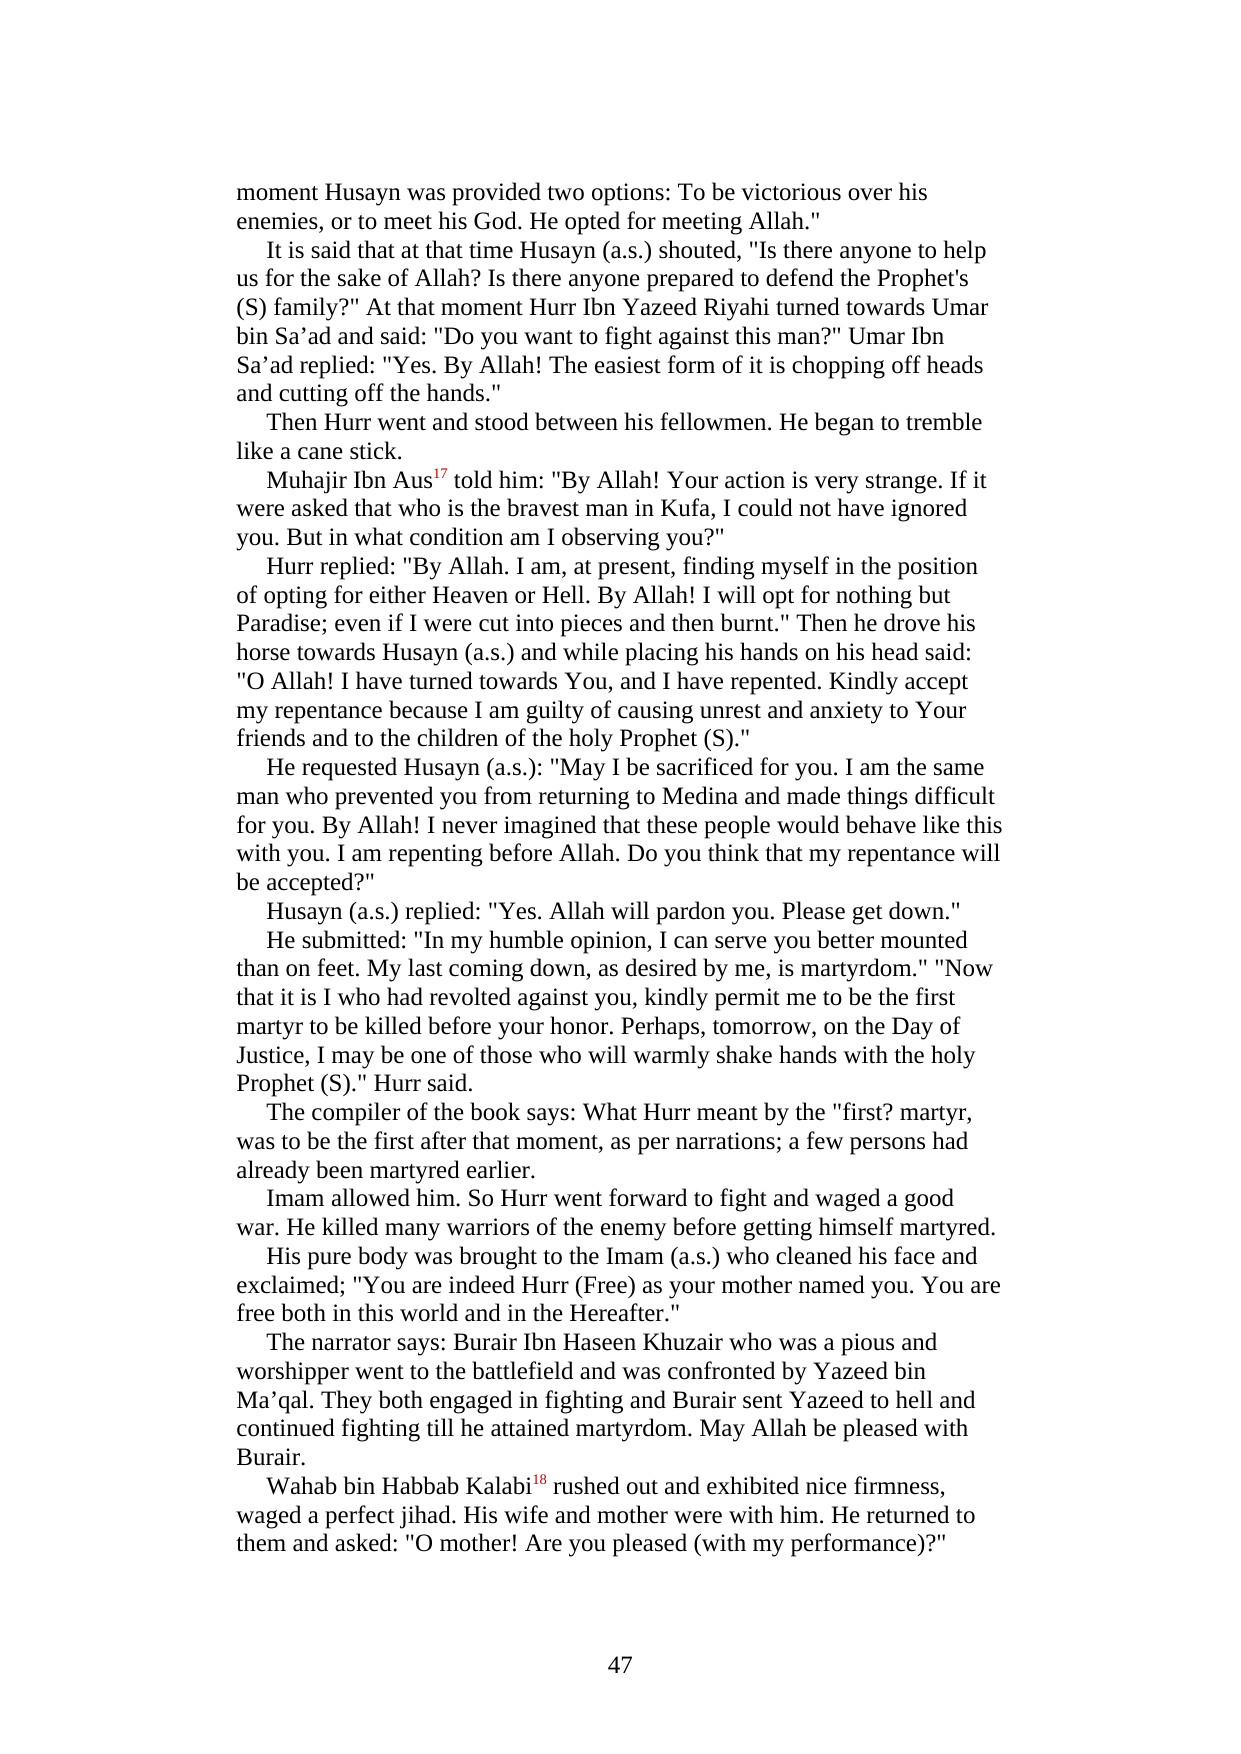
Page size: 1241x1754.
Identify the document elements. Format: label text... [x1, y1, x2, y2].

text Wahab bin Habbab Kalabi18 rushed out and exhibited nice firmness, waged a perfect jihad. His wife and mother were with him. He returned to them and asked: "O mother! Are you pleased (with my performance)?" [236, 1471, 1004, 1557]
text His pure body was brought to the Imam (a.s.) who cleaned his face and exclaimed; "You are indeed Hurr (Free) as your mother named you. You are free both in this world and in the Hereafter." [236, 1241, 1004, 1327]
text The compiler of the book says: What Hurr meant by the "first? martyr, was to be the first after that moment, as per narrations; a few persons had already been martyred earlier. [236, 1097, 1004, 1183]
text Then Hurr went and stood between his fellowmen. He began to tremble like a cane stick. [236, 407, 1004, 465]
text He submitted: "In my humble opinion, I can serve you better mounted than on feet. My last coming down, as desired by me, is martyrdom." "Now that it is I who had revolted against you, kindly permit me to be the first martyr to be killed before your honor. Perhaps, tomorrow, on the Day of Justice, I may be one of those who will warmly shake hands with the holy Prophet (S)." Hurr said. [236, 925, 1004, 1097]
text Imam allowed him. So Hurr went forward to fight and waged a good war. He killed many warriors of the enemy before getting himself martyred. [236, 1183, 1004, 1241]
text Husayn (a.s.) replied: "Yes. Allah will pardon you. Please get down." [236, 896, 1004, 925]
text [236, 177, 1004, 235]
text The narrator says: Burair Ibn Haseen Khuzair who was a pious and worshipper went to the battlefield and was confronted by Yazeed bin Ma’qal. They both engaged in fighting and Burair sent Yazeed to hell and continued fighting till he attained martyrdom. May Allah be pleased with Burair. [236, 1327, 1004, 1471]
text It is said that at that time Husayn (a.s.) shouted, "Is there anyone to help us for the sake of Allah? Is there anyone prepared to defend the Prophet's (S) family?" At that moment Hurr Ibn Yazeed Riyahi turned towards Umar bin Sa’ad and said: "Do you want to fight against this man?" Umar Ibn Sa’ad replied: "Yes. By Allah! The easiest form of it is chopping off heads and cutting off the hands." [236, 235, 1004, 407]
text Muhajir Ibn Aus17 told him: "By Allah! Your action is very strange. If it were asked that who is the bravest man in Kufa, I could not have ignored you. But in what condition am I observing you?" [236, 465, 1004, 551]
text He requested Husayn (a.s.): "May I be sacrificed for you. I am the same man who prevented you from returning to Medina and made things difficult for you. By Allah! I never imagined that these people would behave like this with you. I am repenting before Allah. Do you think that my repentance will be accepted?" [236, 752, 1004, 896]
text Hurr replied: "By Allah. I am, at present, finding myself in the position of opting for either Heaven or Hell. By Allah! I will opt for nothing but Paradise; even if I were cut into pieces and then burnt." Then he drove his horse towards Husayn (a.s.) and while placing his hands on his head said: "O Allah! I have turned towards You, and I have repented. Kindly accept my repentance because I am guilty of causing unrest and anxiety to Your friends and to the children of the holy Prophet (S)." [236, 551, 1004, 752]
